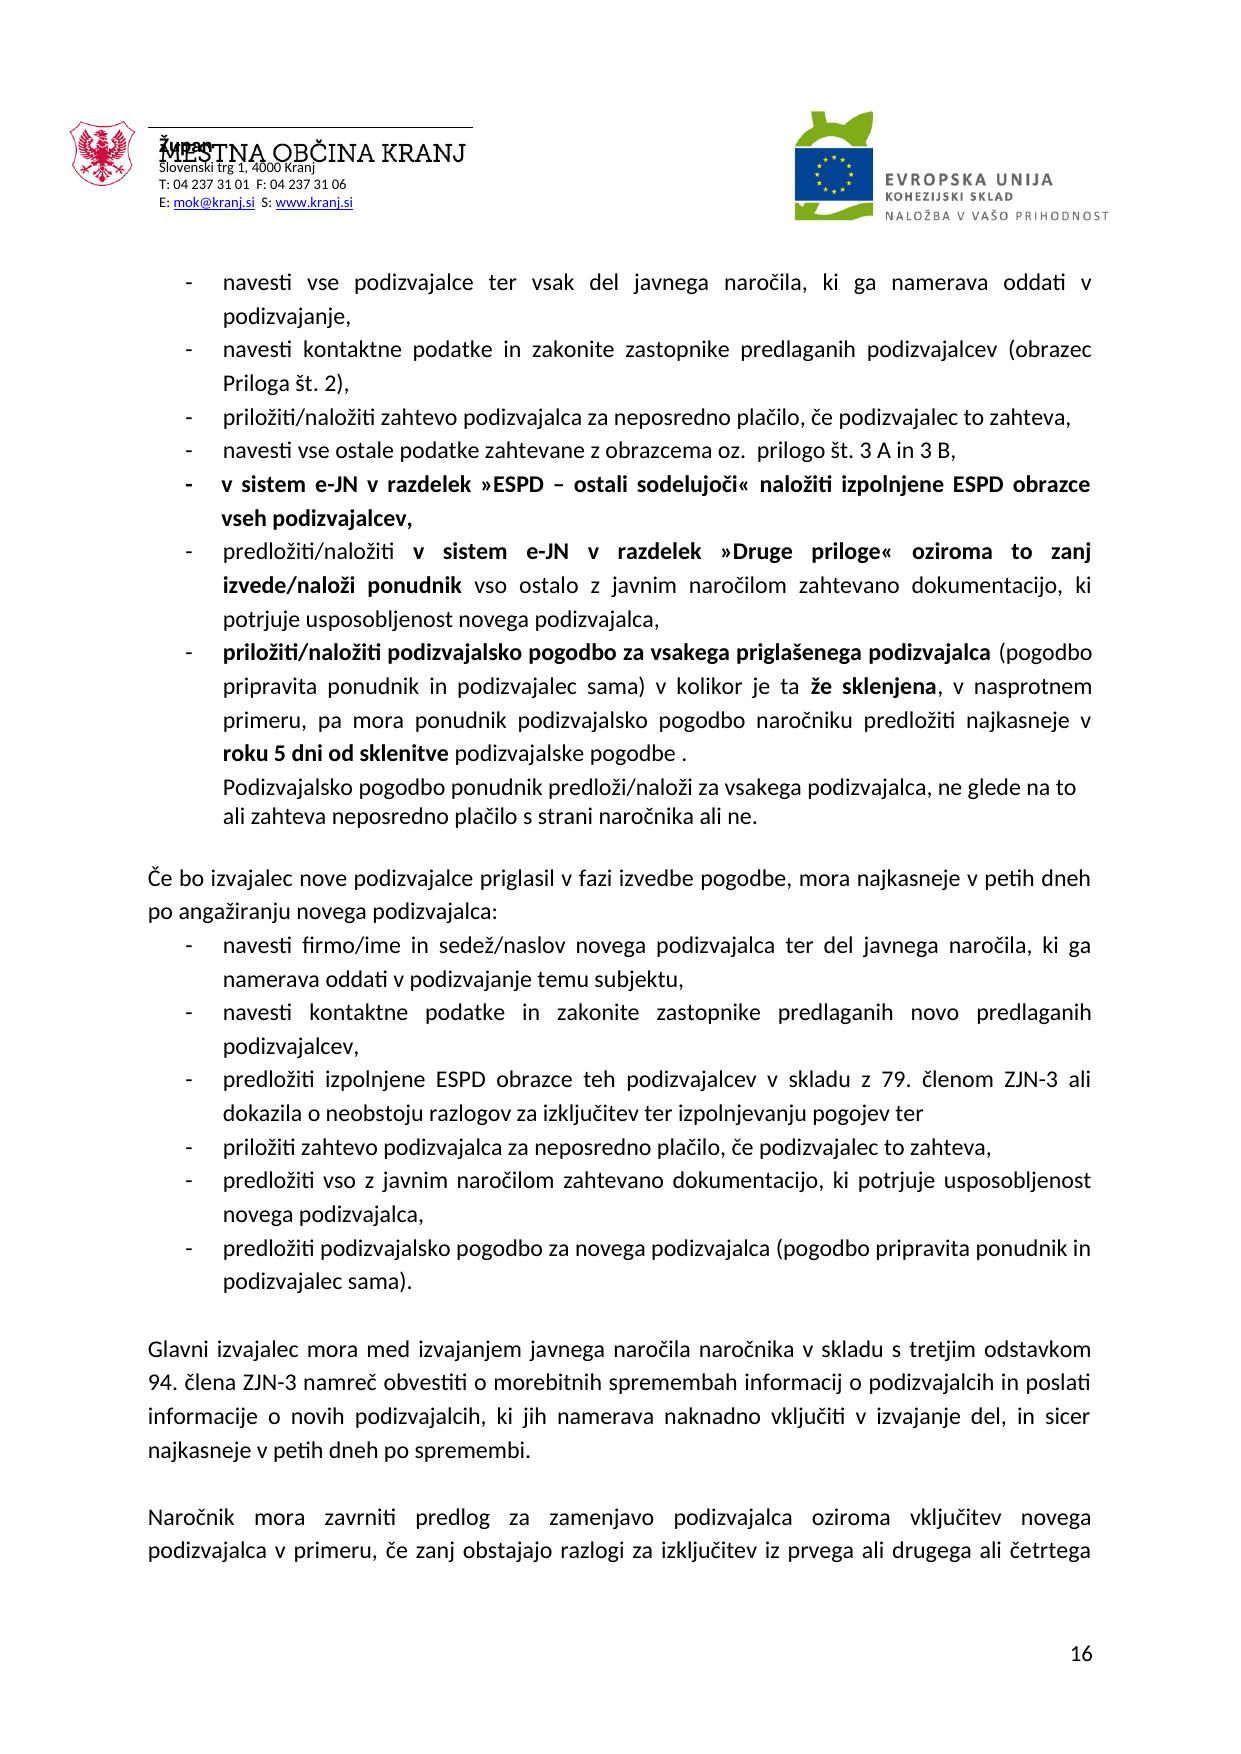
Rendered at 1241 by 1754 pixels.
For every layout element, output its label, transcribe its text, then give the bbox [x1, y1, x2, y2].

list priložiti zahtevo podizvajalca za neposredno plačilo, če podizvajalec to zahteva, [185, 1132, 1093, 1161]
list predložiti/naložiti v sistem e-JN v razdelek »Druge priloge« oziroma to zanj izvede/naloži ponudnik vso ostalo z javnim naročilom zahtevano dokumentacijo, ki potrjuje usposobljenost novega podizvajalca, [185, 536, 1093, 633]
list navesti firmo/ime in sedež/naslov novega podizvajalca ter del javnega naročila, ki ga namerava oddati v podizvajanje temu subjektu, [185, 930, 1093, 993]
picture [714, 103, 1149, 230]
text - v sistem e-JN v razdelek »ESPD – ostali sodelujoči« naložiti izpolnjene ESPD obrazce vseh podizvajalcev, [185, 469, 1093, 532]
list predložiti vso z javnim naročilom zahtevano dokumentacijo, ki potrjuje usposobljenost novega podizvajalca, [185, 1166, 1093, 1228]
text Glavni izvajalec mora med izvajanjem javnega naročila naročnika v skladu s tretjim odstavkom 94. člena ZJN-3 namreč obvestiti o morebitnih spremembah informacij o podizvajalcih in poslati informacije o novih podizvajalcih, ki jih namerava naknadno vključiti v izvajanje del, in sicer najkasneje v petih dneh po spremembi. [148, 1334, 1093, 1464]
list predložiti izpolnjene ESPD obrazce teh podizvajalcev v skladu z 79. členom ZJN-3 ali dokazila o neobstoju razlogov za izključitev ter izpolnjevanju pogojev ter [185, 1064, 1093, 1127]
list navesti kontaktne podatke in zakonite zastopnike predlaganih novo predlaganih podizvajalcev, [185, 997, 1093, 1060]
text Če bo izvajalec nove podizvajalce priglasil v fazi izvedbe pogodbe, mora najkasneje v petih dneh po angažiranju novega podizvajalca: [148, 863, 1093, 926]
list priložiti/naložiti podizvajalsko pogodbo za vsakega priglašenega podizvajalca (pogodbo pripravita ponudnik in podizvajalec sama) v kolikor je ta že sklenjena, v nasprotnem primeru, pa mora ponudnik podizvajalsko pogodbo naročniku predložiti najkasneje v roku 5 dni od sklenitve podizvajalske pogodbe . [185, 637, 1093, 768]
list navesti vse ostale podatke zahtevane z obrazcema oz. prilogo št. 3 A in 3 B, [185, 436, 1093, 465]
list navesti kontaktne podatke in zakonite zastopnike predlaganih podizvajalcev (obrazec Priloga št. 2), [185, 334, 1093, 397]
text Podizvajalsko pogodbo ponudnik predloži/naloži za vsakega podizvajalca, ne glede na to ali zahteva neposredno plačilo s strani naročnika ali ne. [223, 772, 1093, 831]
list predložiti podizvajalsko pogodbo za novega podizvajalca (pogodbo pripravita ponudnik in podizvajalec sama). [185, 1233, 1093, 1296]
list priložiti/naložiti zahtevo podizvajalca za neposredno plačilo, če podizvajalec to zahteva, [185, 402, 1093, 431]
list navesti vse podizvajalce ter vsak del javnega naročila, ki ga namerava oddati v podizvajanje, [185, 267, 1093, 330]
